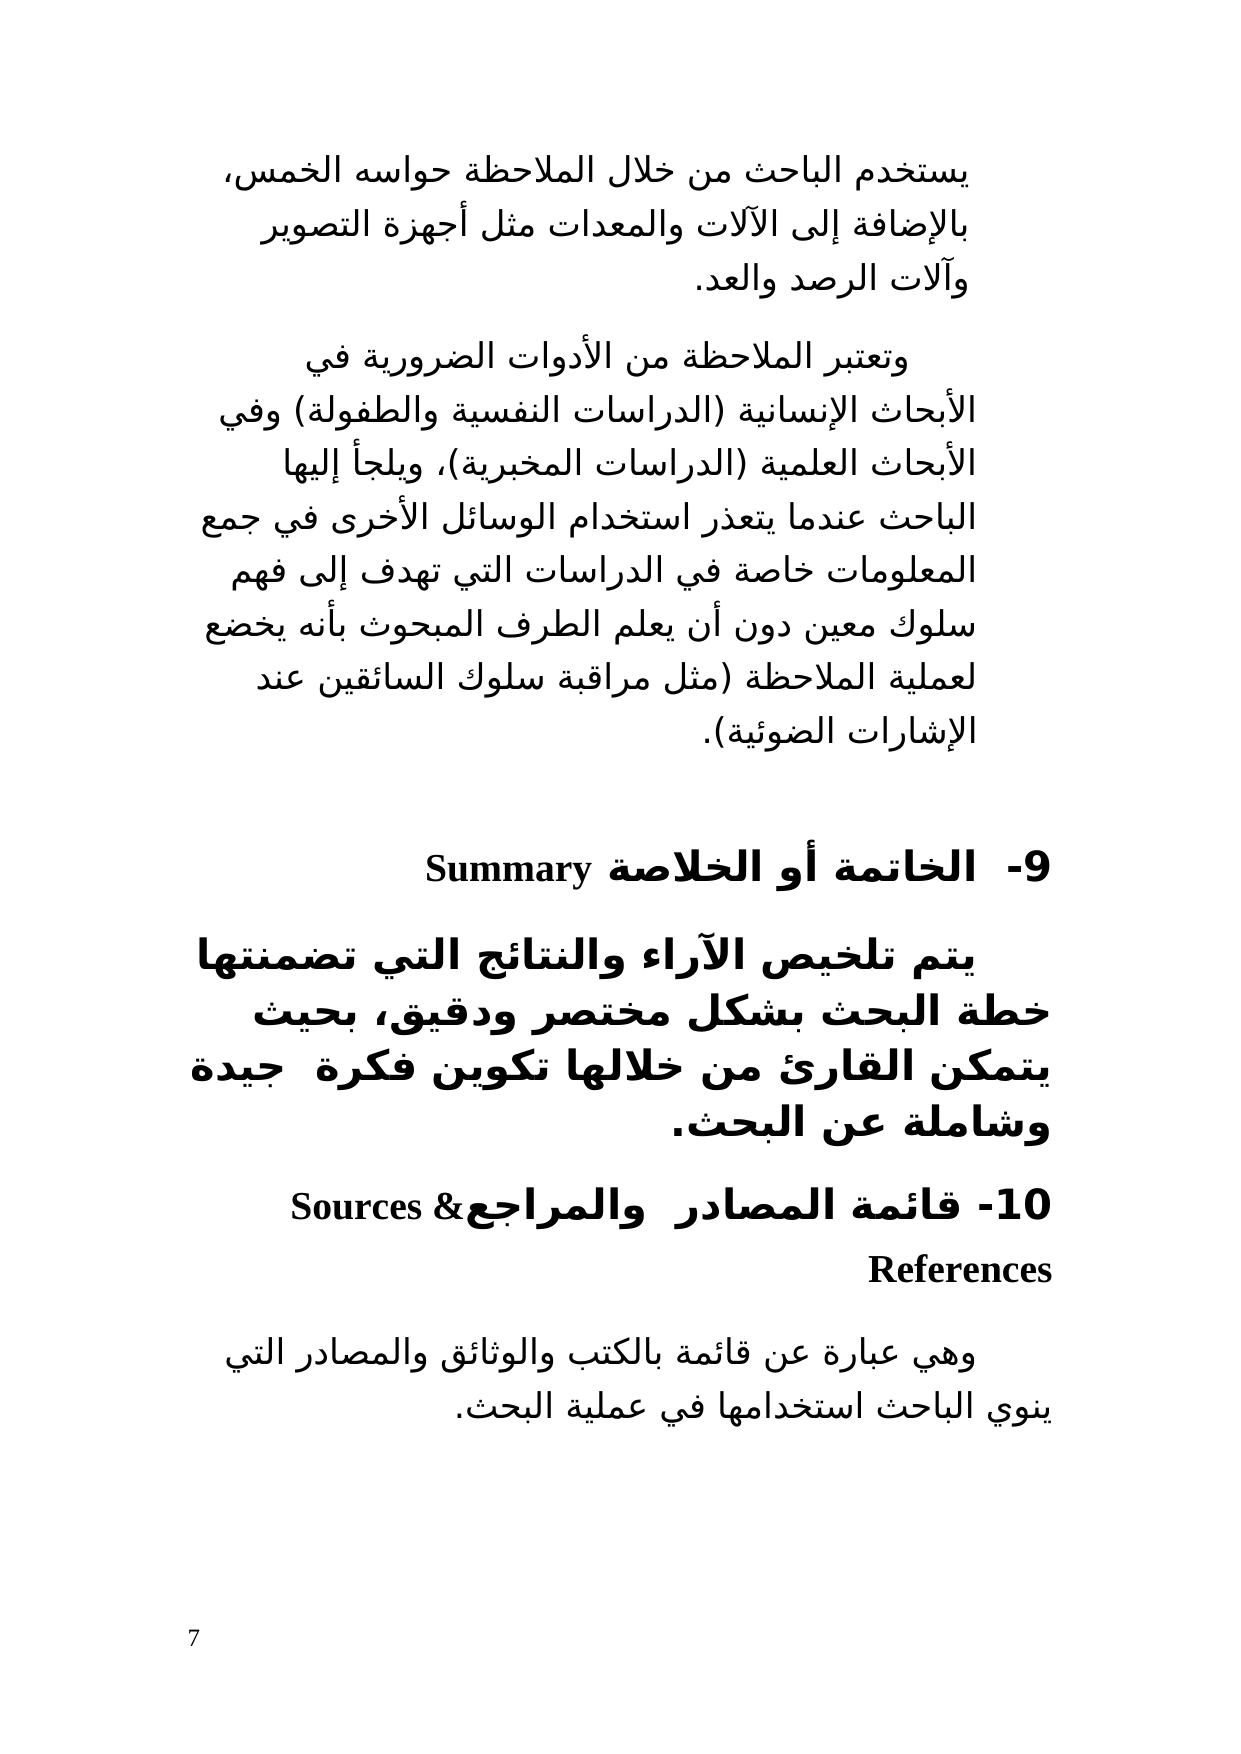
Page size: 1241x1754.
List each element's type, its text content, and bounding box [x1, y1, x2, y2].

text وتعتبر الملاحظة من الأدوات الضرورية في الأبحاث الإنسانية (الدراسات النفسية والطفولة) وفي الأبحاث العلمية (الدراسات المخبرية)، ويلجأ إليها الباحث عندما يتعذر استخدام الوسائل الأخرى في جمع المعلومات خاصة في الدراسات التي تهدف إلى فهم سلوك معين دون أن يعلم الطرف المبحوث بأنه يخضع لعملية الملاحظة (مثل مراقبة سلوك السائقين عند الإشارات الضوئية). [187, 336, 978, 752]
text يتم تلخيص الآراء والنتائج التي تضمنتها خطة البحث بشكل مختصر ودقيق، بحيث يتمكن القارئ من خلالها تكوين فكرة جيدة وشاملة عن البحث. [187, 931, 1053, 1146]
text 10- قائمة المصادر والمراجعSources & References [187, 1181, 1053, 1292]
text وهي عبارة عن قائمة بالكتب والوثائق والمصادر التي ينوي الباحث استخدامها في عملية البحث. [187, 1332, 1053, 1427]
text 9- الخاتمة أو الخلاصة Summary [187, 842, 1053, 891]
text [187, 150, 970, 298]
